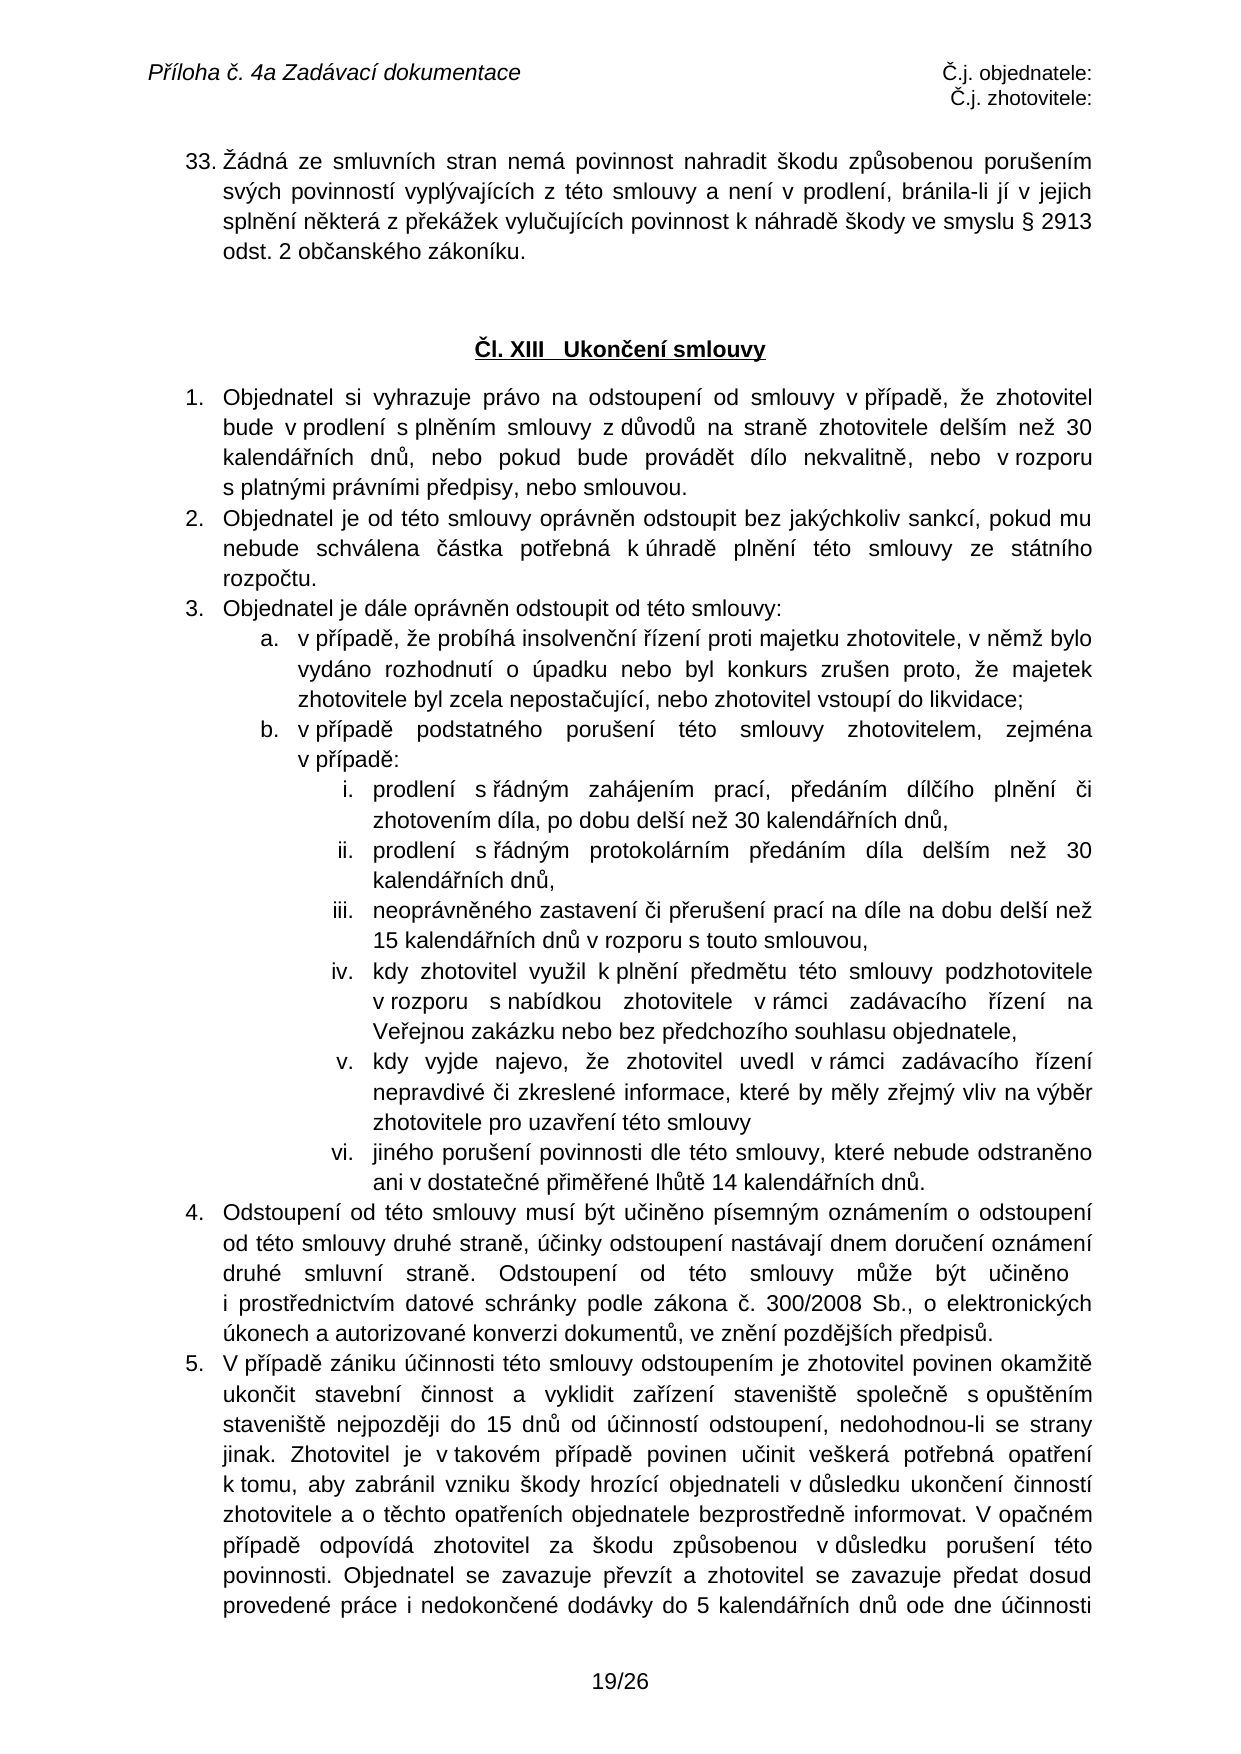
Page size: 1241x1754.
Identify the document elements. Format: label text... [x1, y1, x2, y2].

list v případě podstatného porušení této smlouvy zhotovitelem, zejména v případě: [260, 716, 1093, 772]
list Objednatel si vyhrazuje právo na odstoupení od smlouvy v případě, že zhotovitel bude v prodlení s plněním smlouvy z důvodů na straně zhotovitele delším než 30 kalendářních dnů, nebo pokud bude provádět dílo nekvalitně, nebo v rozporu s platnými právními předpisy, nebo smlouvou. [185, 384, 1093, 501]
list prodlení s řádným zahájením prací, předáním dílčího plnění či zhotovením díla, po dobu delší než 30 kalendářních dnů, [354, 776, 1093, 833]
list v případě, že probíhá insolvenční řízení proti majetku zhotovitele, v němž bylo vydáno rozhodnutí o úpadku nebo byl konkurs zrušen proto, že majetek zhotovitele byl zcela nepostačující, nebo zhotovitel vstoupí do likvidace; [260, 625, 1093, 712]
list Objednatel je od této smlouvy oprávněn odstoupit bez jakýchkoliv sankcí, pokud mu nebude schválena částka potřebná k úhradě plnění této smlouvy ze státního rozpočtu. [185, 504, 1093, 591]
list Žádná ze smluvních stran nemá povinnost nahradit škodu způsobenou porušením svých povinností vyplývajících z této smlouvy a není v prodlení, bránila-li jí v jejich splnění některá z překážek vylučujících povinnost k náhradě škody ve smyslu § 2913 odst. 2 občanského zákoníku. [185, 148, 1093, 264]
text Čl. XIII Ukončení smlouvy [148, 336, 1093, 363]
list Objednatel je dále oprávněn odstoupit od této smlouvy: [185, 595, 1093, 621]
list kdy zhotovitel využil k plnění předmětu této smlouvy podzhotovitele v rozporu s nabídkou zhotovitele v rámci zadávacího řízení na Veřejnou zakázku nebo bez předchozího souhlasu objednatele, [354, 958, 1093, 1044]
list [185, 1350, 1093, 1618]
list prodlení s řádným protokolárním předáním díla delším než 30 kalendářních dnů, [354, 837, 1093, 893]
list jiného porušení povinnosti dle této smlouvy, které nebude odstraněno ani v dostatečné přiměřené lhůtě 14 kalendářních dnů. [354, 1139, 1093, 1195]
list neoprávněného zastavení či přerušení prací na díle na dobu delší než 15 kalendářních dnů v rozporu s touto smlouvou, [354, 897, 1093, 954]
list Odstoupení od této smlouvy musí být učiněno písemným oznámením o odstoupení od této smlouvy druhé straně, účinky odstoupení nastávají dnem doručení oznámení druhé smluvní straně. Odstoupení od této smlouvy může být učiněno i prostřednictvím datové schránky podle zákona č. 300/2008 Sb., o elektronických úkonech a autorizované konverzi dokumentů, ve znění pozdějších předpisů. [185, 1199, 1093, 1346]
list kdy vyjde najevo, že zhotovitel uvedl v rámci zadávacího řízení nepravdivé či zkreslené informace, které by měly zřejmý vliv na výběr zhotovitele pro uzavření této smlouvy [354, 1048, 1093, 1135]
